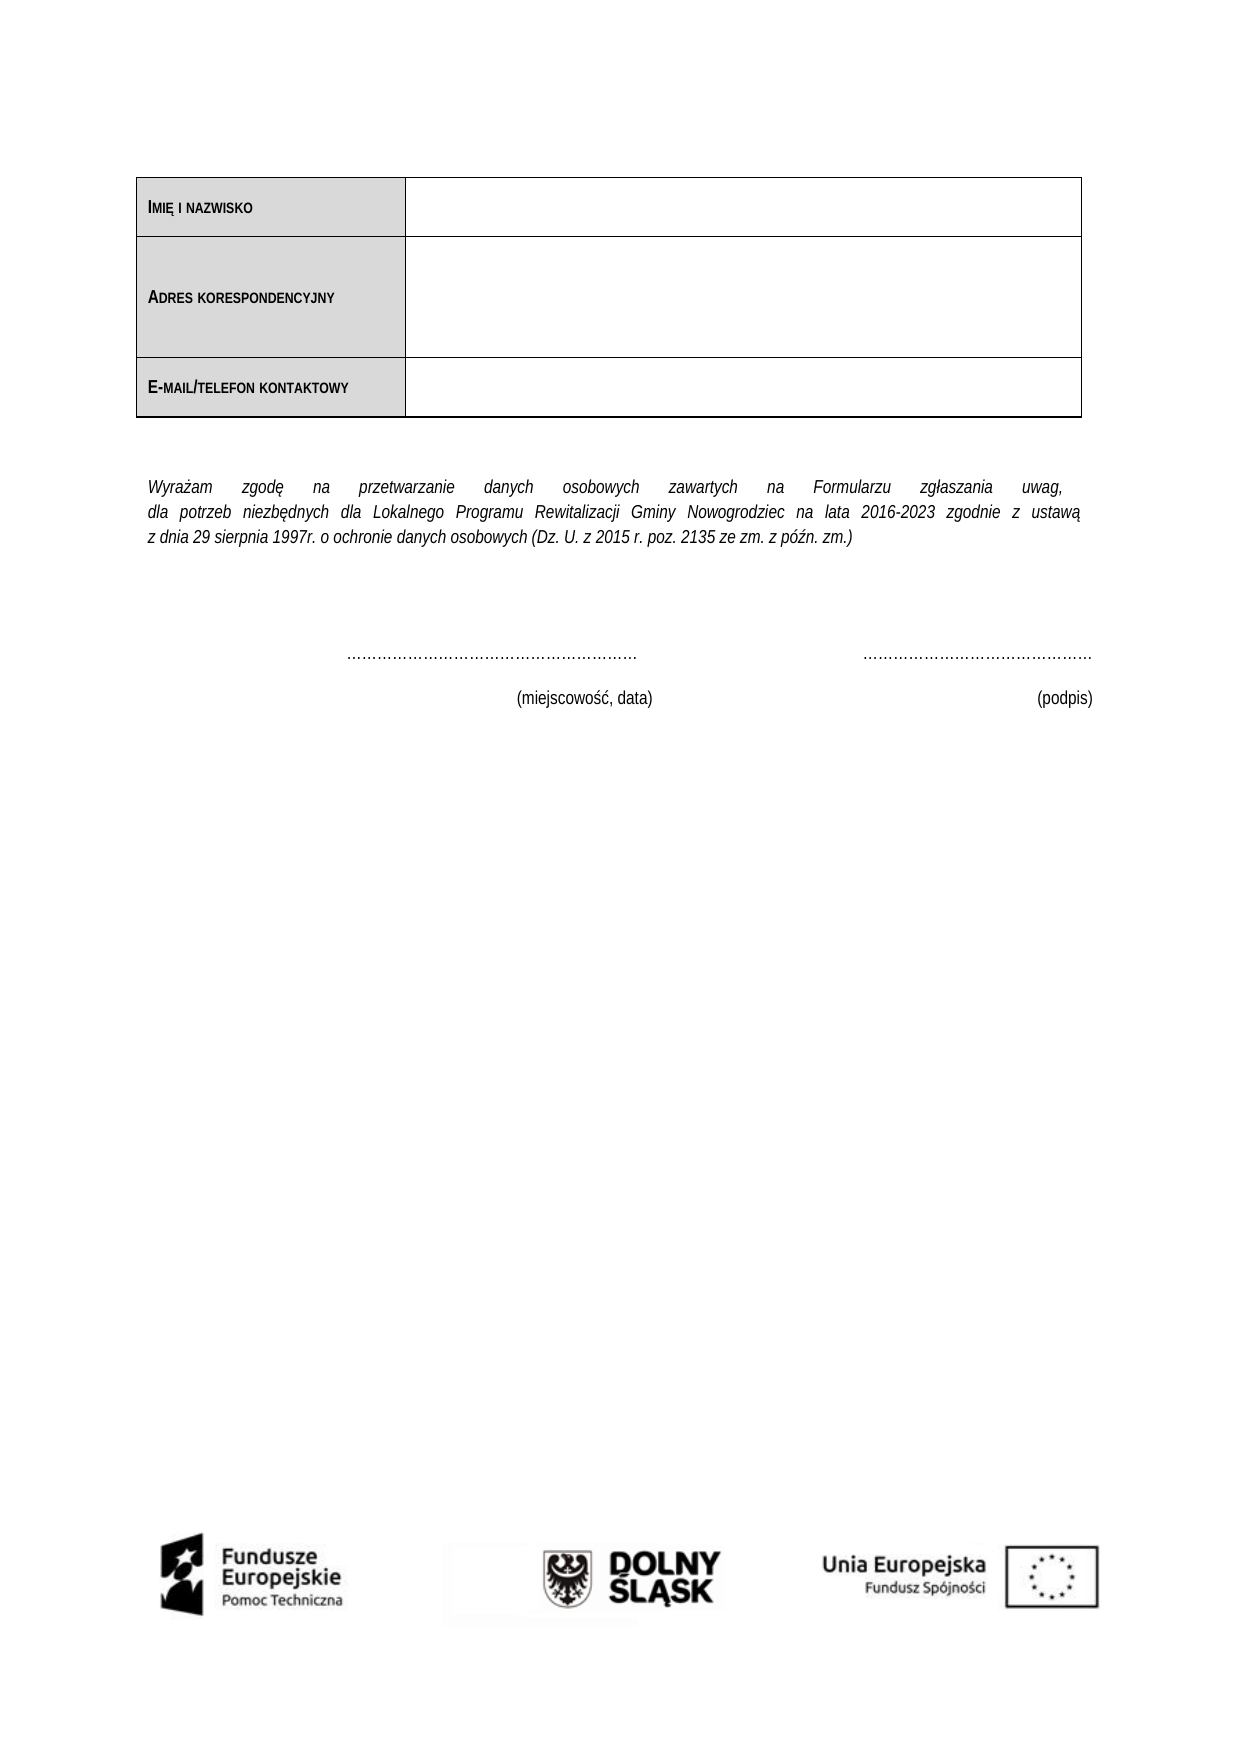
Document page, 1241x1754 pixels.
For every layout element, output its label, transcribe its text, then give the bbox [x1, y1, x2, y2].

table_cell [406, 358, 1081, 416]
text ………………………………………………… ……………………………………… [221, 642, 1093, 663]
table_cell Adres korespondencyjny [137, 237, 405, 357]
table_cell E-mail/telefon kontaktowy [137, 358, 405, 416]
table_cell [406, 237, 1081, 357]
text Wyrażam zgodę na przetwarzanie danych osobowych zawartych na Formularzu zgłaszania uwag, dla potrzeb niezbędnych dla Lokalnego Programu Rewitalizacji Gminy Nowogrodziec na lata 2016-2023 zgodnie z ustawą z dnia 29 sierpnia 1997r. o ochronie danych osobowych (Dz. U. z 2015 r. poz. 2135 ze zm. z późn. zm.) [148, 476, 1093, 547]
text (miejscowość, data) (podpis) [148, 687, 1093, 709]
table_header [406, 178, 1081, 236]
table_header Imię i nazwisko [137, 178, 405, 236]
picture [147, 1510, 1113, 1656]
